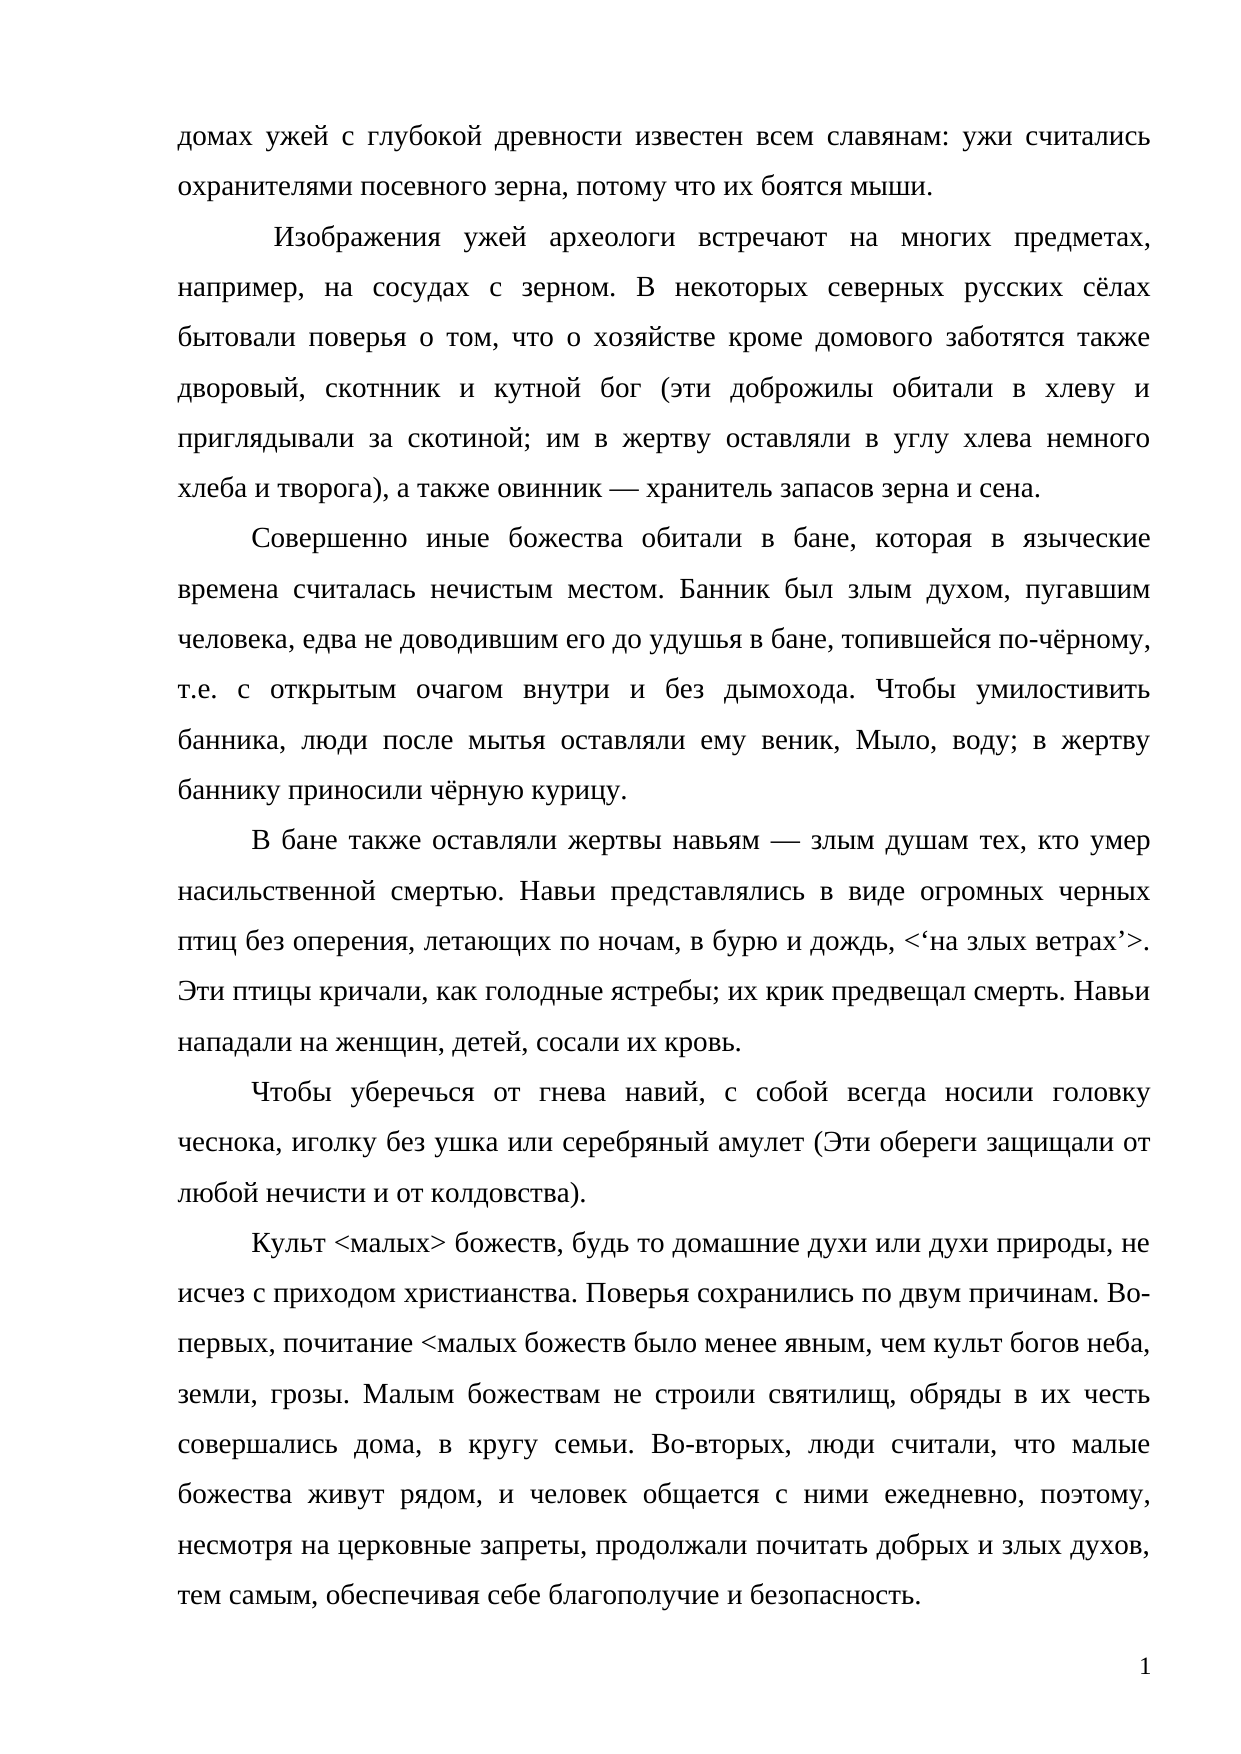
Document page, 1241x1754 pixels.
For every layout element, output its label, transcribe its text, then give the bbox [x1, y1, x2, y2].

text Чтобы уберечься от гнева навий, с собой всегда носили головку чеснока, иголку без ушка или серебряный амулет (Эти обереги защищали от любой нечисти и от колдовства). [177, 1074, 1152, 1208]
text Изображения ужей археологи встречают на многих предметах, например, на сосудах с зерном. В некоторых северных русских сёлах бытовали поверья о том, что о хозяйстве кроме домового заботятся также дворовый, скотнник и кутной бог (эти доброжилы обитали в хлеву и приглядывали за скотиной; им в жертву оставляли в углу хлева немного хлеба и творога), а также овинник — хранитель запасов зерна и сена. [177, 219, 1152, 504]
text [177, 118, 1152, 202]
text Культ <малых> божеств, будь то домашние духи или духи природы, не исчез с приходом христианства. Поверья сохранились по двум причинам. Во-первых, почитание <малых божеств было менее явным, чем культ богов неба, земли, грозы. Малым божествам не строили святилищ, обряды в их честь совершались дома, в кругу семьи. Во-вторых, люди считали, что малые божества живут рядом, и человек общается с ними ежедневно, поэтому, несмотря на церковные запреты, продолжали почитать добрых и злых духов, тем самым, обеспечивая себе благополучие и безопасность. [177, 1225, 1152, 1611]
text Совершенно иные божества обитали в бане, которая в языческие времена считалась нечистым местом. Банник был злым духом, пугавшим человека, едва не доводившим его до удушья в бане, топившейся по-чёрному, т.е. с открытым очагом внутри и без дымохода. Чтобы умилостивить банника, люди после мытья оставляли ему веник, Мыло, воду; в жертву баннику приносили чёрную курицу. [177, 521, 1152, 806]
text В бане также оставляли жертвы навьям — злым душам тех, кто умер насильственной смертью. Навьи представлялись в виде огромных черных птиц без оперения, летающих по ночам, в бурю и дождь, <‘на злых ветрах’>. Эти птицы кричали, как голодные ястребы; их крик предвещал смерть. Навьи нападали на женщин, детей, сосали их кровь. [177, 822, 1152, 1057]
